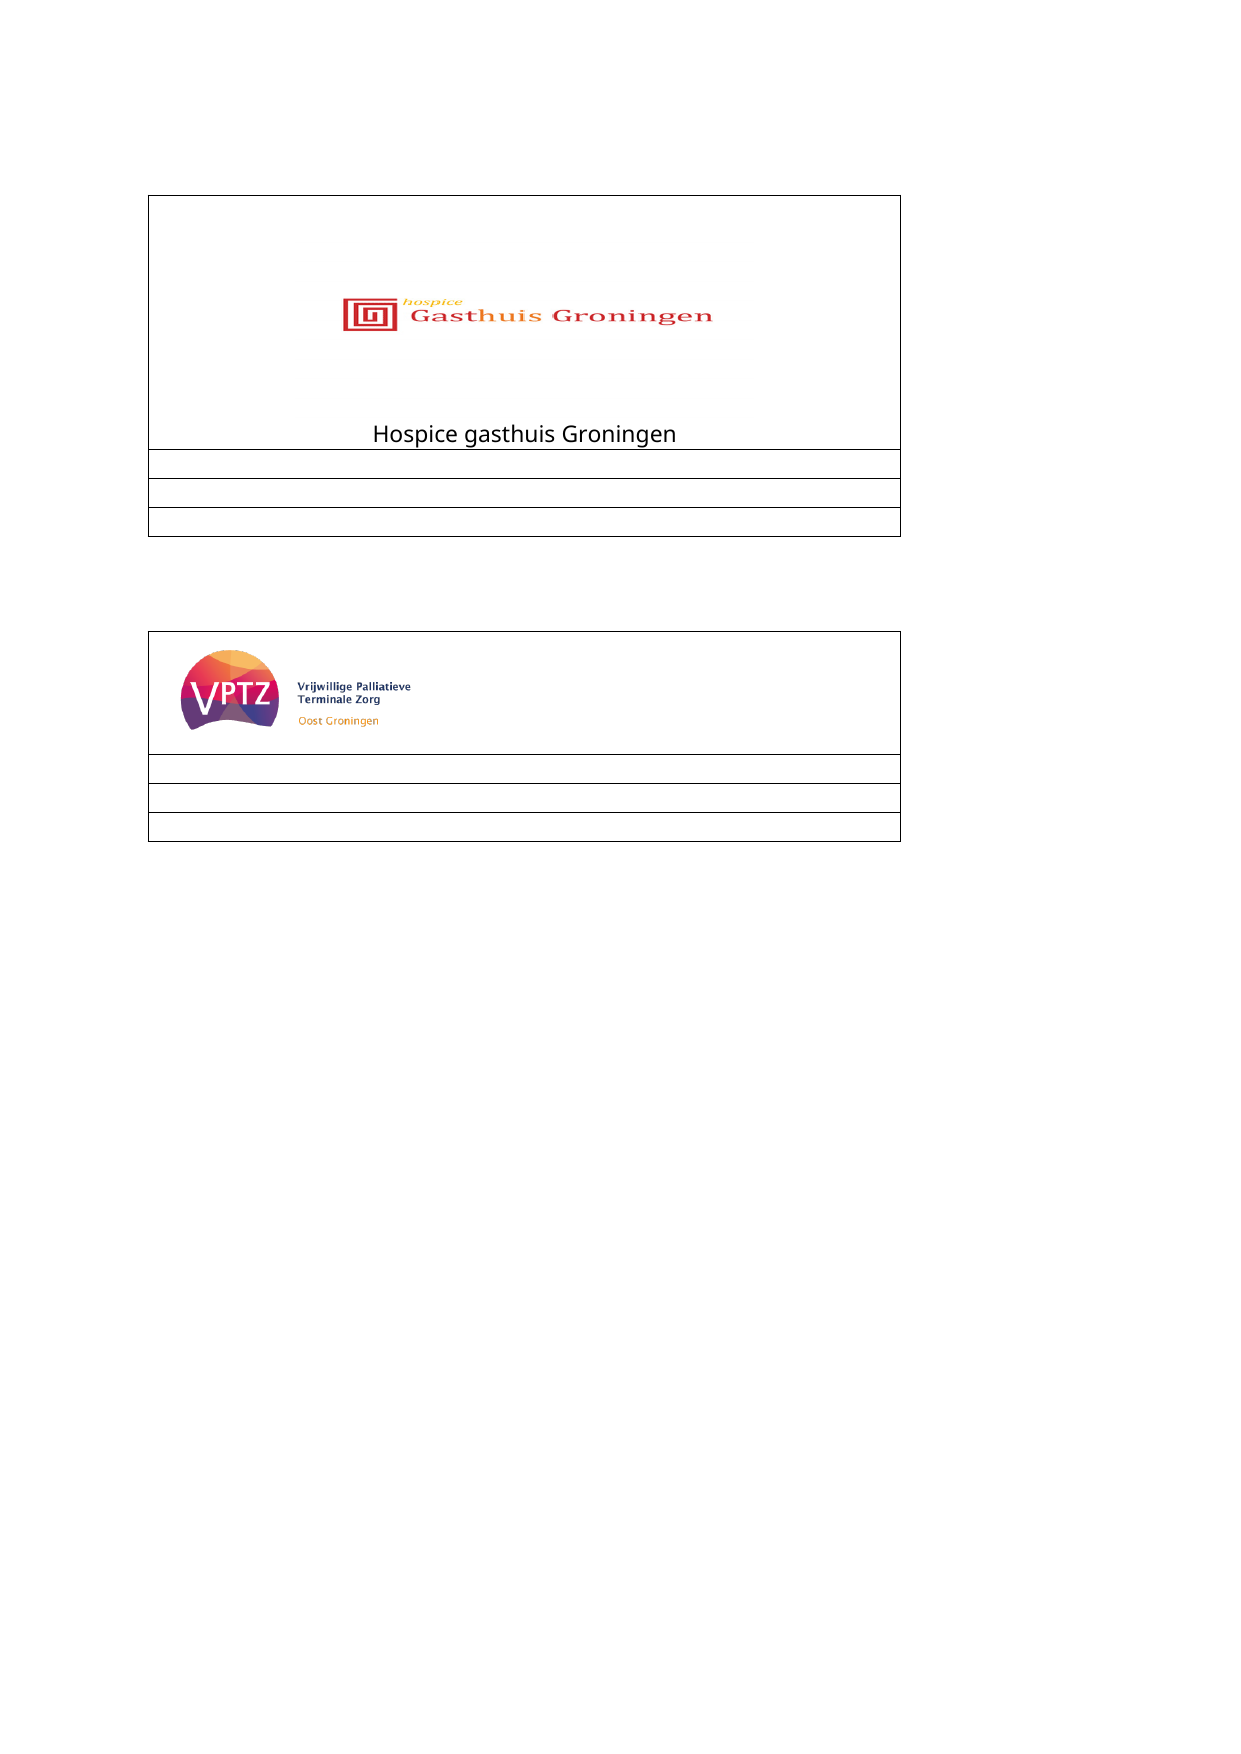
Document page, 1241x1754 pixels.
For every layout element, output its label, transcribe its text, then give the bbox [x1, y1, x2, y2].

table_header [149, 632, 159, 754]
table_cell [149, 479, 900, 507]
table_cell [149, 755, 900, 783]
table_header Hospice gasthuis Groningen [149, 196, 900, 449]
picture [159, 631, 445, 754]
table_header [445, 632, 900, 754]
table_cell [149, 813, 900, 841]
table_cell [149, 508, 900, 536]
table_cell [149, 450, 900, 478]
table_cell [149, 784, 900, 812]
picture [295, 223, 754, 418]
